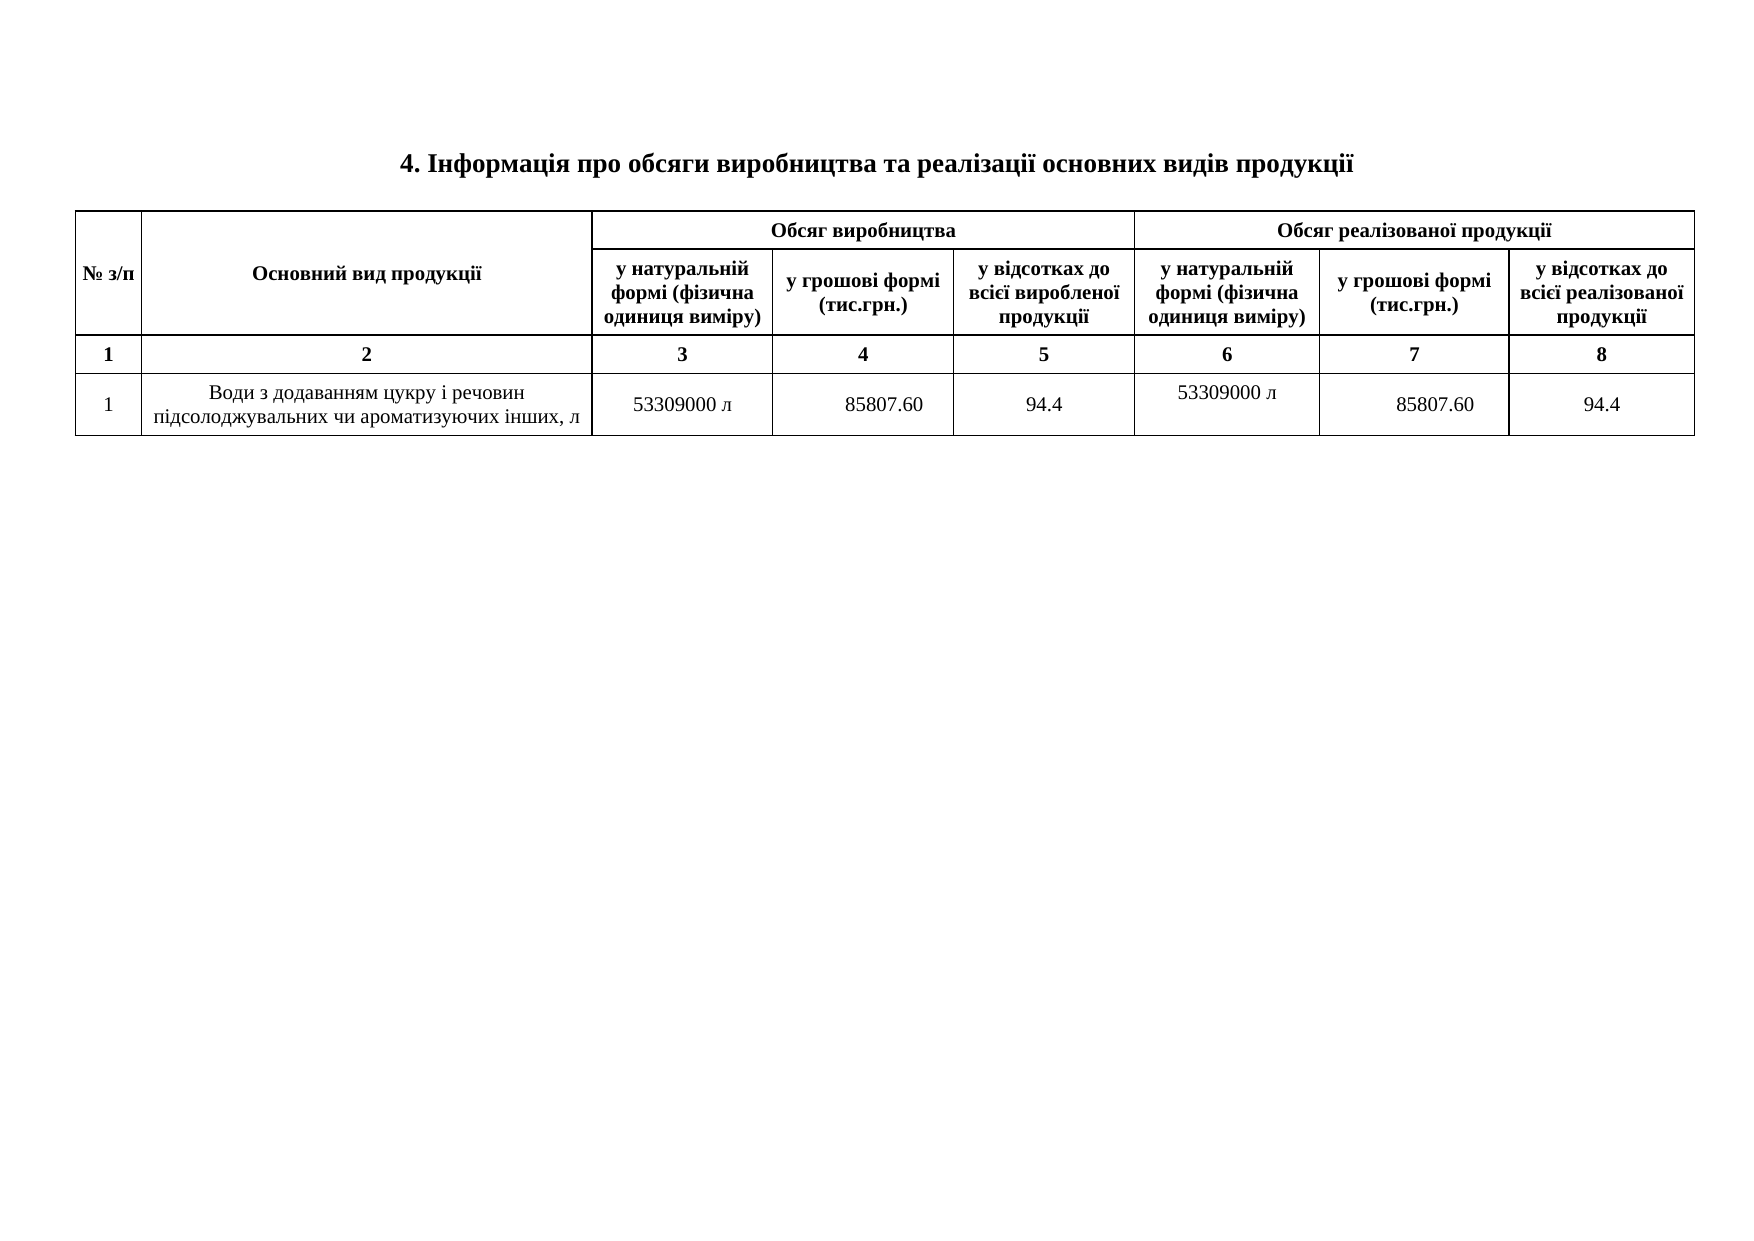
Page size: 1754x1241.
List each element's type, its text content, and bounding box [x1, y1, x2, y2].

table_cell у відсотках до всієї реалізованої продукції [1510, 250, 1694, 334]
table_cell 85807.60 [1320, 374, 1508, 435]
table_cell 7 [1320, 336, 1508, 372]
table_cell у відсотках до всієї виробленої продукції [954, 250, 1134, 334]
table_header № з/п [76, 212, 141, 334]
table_cell Води з додаванням цукру і речовин підсолоджувальних чи ароматизуючих інших, л [142, 374, 591, 435]
table_cell 6 [1135, 336, 1319, 372]
table_cell 94.4 [954, 374, 1134, 435]
table_cell 85807.60 [773, 374, 953, 435]
table_cell у грошові формі (тис.грн.) [773, 250, 953, 334]
table_header Основний вид продукції [142, 212, 591, 334]
table_cell 94.4 [1510, 374, 1694, 435]
table_cell 53309000 л [593, 374, 772, 435]
table_cell у натуральній формі (фізична одиниця виміру) [1135, 250, 1319, 334]
table_header Обсяг виробництва [593, 212, 1134, 248]
table_cell 1 [76, 336, 141, 372]
table_cell 8 [1510, 336, 1694, 372]
table_cell 3 [593, 336, 772, 372]
table_cell 1 [76, 374, 141, 435]
table_cell 2 [142, 336, 591, 372]
table_header Обсяг реалізованої продукції [1135, 212, 1694, 248]
table_cell у натуральній формі (фізична одиниця виміру) [593, 250, 772, 334]
table_cell 53309000 л [1135, 374, 1319, 435]
table_cell 5 [954, 336, 1134, 372]
table_cell у грошові формі (тис.грн.) [1320, 250, 1508, 334]
text 4. Інформація про обсяги виробництва та реалізації основних видів продукції [38, 148, 1716, 179]
table_cell 4 [773, 336, 953, 372]
